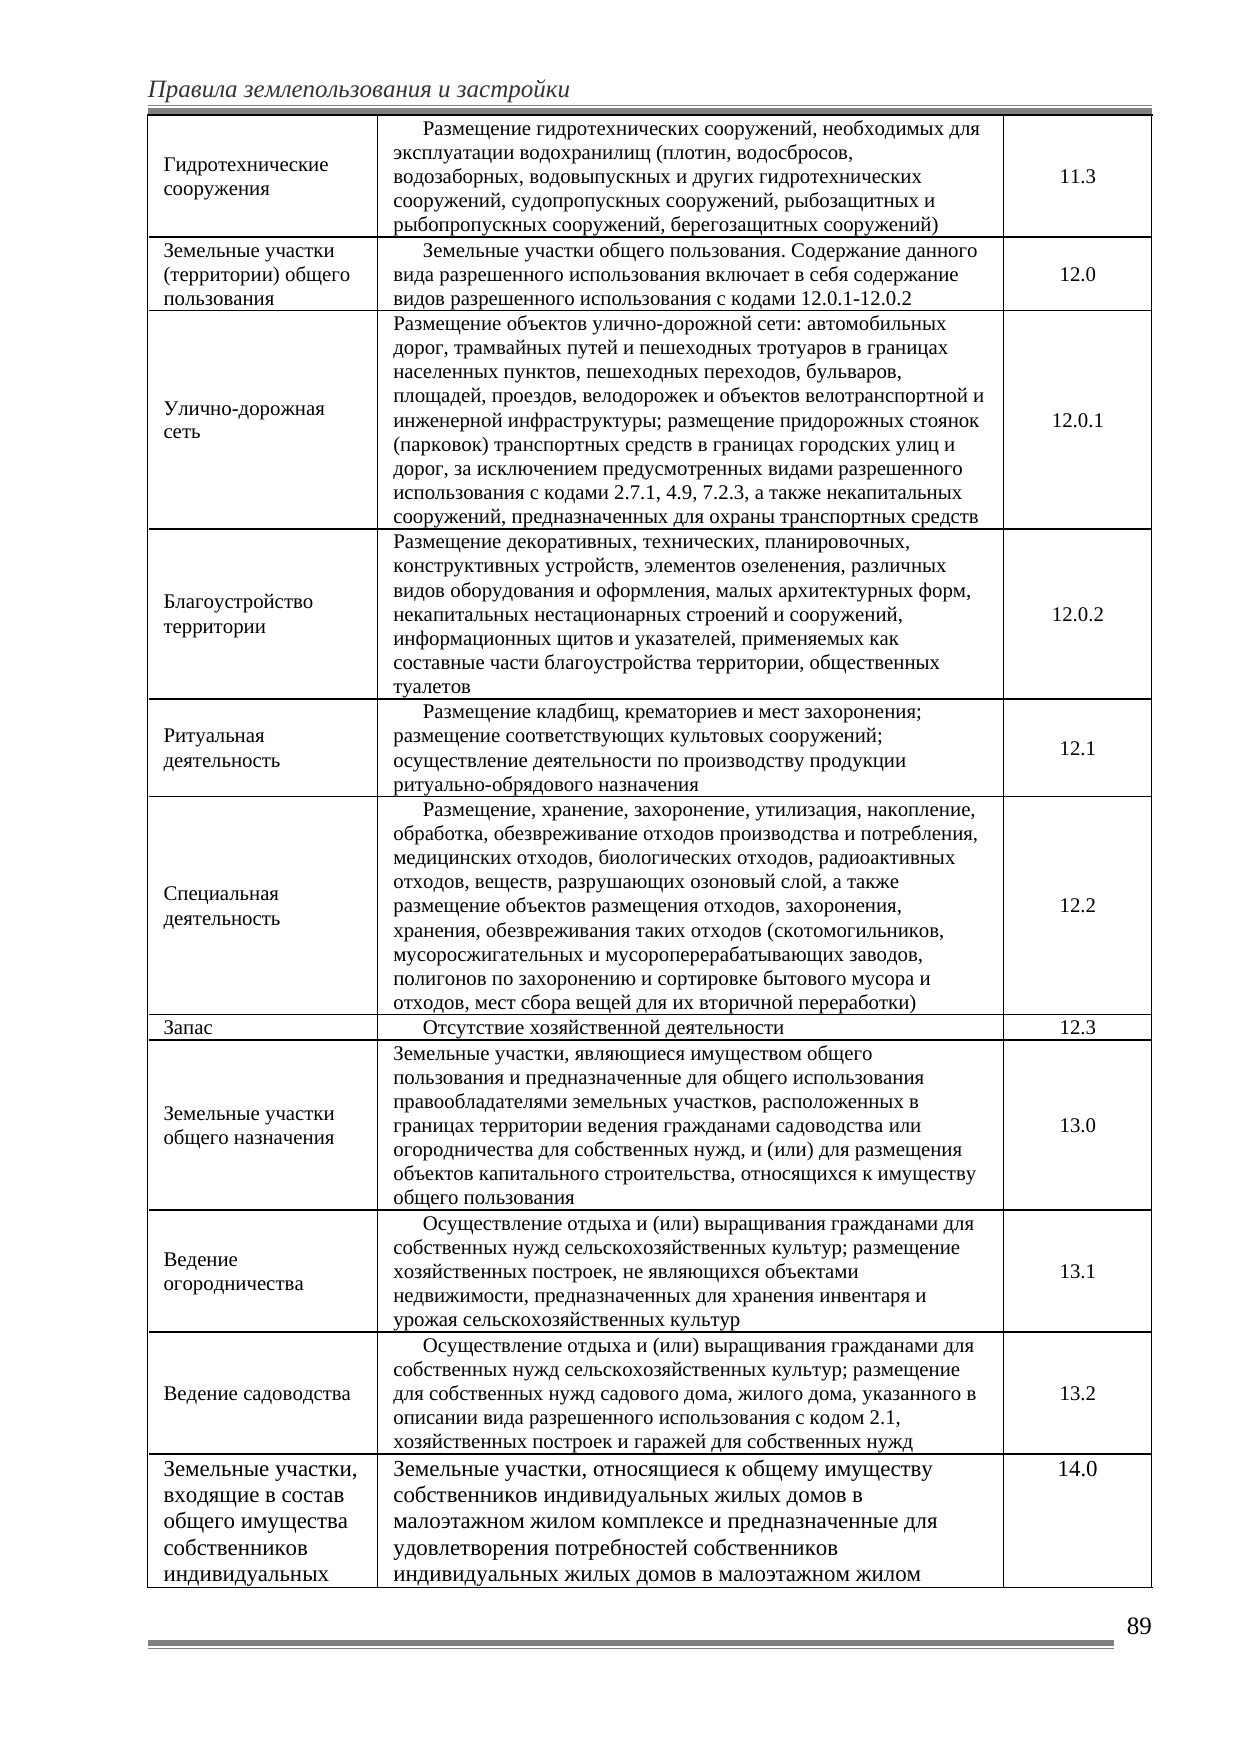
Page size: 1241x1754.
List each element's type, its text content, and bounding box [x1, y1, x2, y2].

table_cell 13.0 [1004, 1041, 1151, 1209]
table_cell Гидротехнические сооружения [148, 116, 377, 236]
table_cell Земельные участки, являющиеся имуществом общего пользования и предназначенные для общего использования правообладателями земельных участков, расположенных в границах территории ведения гражданами садоводства или огородничества для собственных нужд, и (или) для размещения объектов капитального строительства, относящихся к имуществу общего пользования [378, 1041, 1003, 1209]
table_cell 12.0.2 [1004, 530, 1151, 698]
table_cell Улично-дорожная сеть [148, 311, 377, 528]
table_cell Осуществление отдыха и (или) выращивания гражданами для собственных нужд сельскохозяйственных культур; размещение для собственных нужд садового дома, жилого дома, указанного в описании вида разрешенного использования с кодом 2.1, хозяйственных построек и гаражей для собственных нужд [378, 1333, 1003, 1453]
table_cell Размещение декоративных, технических, планировочных, конструктивных устройств, элементов озеленения, различных видов оборудования и оформления, малых архитектурных форм, некапитальных нестационарных строений и сооружений, информационных щитов и указателей, применяемых как составные части благоустройства территории, общественных туалетов [378, 530, 1003, 698]
table_cell Размещение гидротехнических сооружений, необходимых для эксплуатации водохранилищ (плотин, водосбросов, водозаборных, водовыпускных и других гидротехнических сооружений, судопропускных сооружений, рыбозащитных и рыбопропускных сооружений, берегозащитных сооружений) [378, 116, 1003, 236]
table_cell Размещение кладбищ, крематориев и мест захоронения; размещение соответствующих культовых сооружений; осуществление деятельности по производству продукции ритуально-обрядового назначения [378, 700, 1003, 796]
table_cell 13.2 [1004, 1333, 1151, 1453]
table_cell Ведение огородничества [148, 1210, 377, 1331]
table_cell 12.2 [1004, 797, 1151, 1014]
table_cell Ритуальная деятельность [148, 699, 377, 796]
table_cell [378, 1455, 1003, 1586]
table_cell Земельные участки общего пользования. Содержание данного вида разрешенного использования включает в себя содержание видов разрешенного использования с кодами 12.0.1-12.0.2 [378, 238, 1003, 310]
table_cell 12.1 [1004, 700, 1151, 796]
table_cell 11.3 [1004, 116, 1151, 236]
table_cell Размещение, хранение, захоронение, утилизация, накопление, обработка, обезвреживание отходов производства и потребления, медицинских отходов, биологических отходов, радиоактивных отходов, веществ, разрушающих озоновый слой, а также размещение объектов размещения отходов, захоронения, хранения, обезвреживания таких отходов (скотомогильников, мусоросжигательных и мусороперерабатывающих заводов, полигонов по захоронению и сортировке бытового мусора и отходов, мест сбора вещей для их вторичной переработки) [378, 797, 1003, 1014]
table_cell Осуществление отдыха и (или) выращивания гражданами для собственных нужд сельскохозяйственных культур; размещение хозяйственных построек, не являющихся объектами недвижимости, предназначенных для хранения инвентаря и урожая сельскохозяйственных культур [378, 1211, 1003, 1331]
table_cell Специальная деятельность [148, 797, 377, 1014]
table_cell Земельные участки (территории) общего пользования [148, 237, 377, 310]
table_cell 13.1 [1004, 1211, 1151, 1331]
table_cell 12.0.1 [1004, 311, 1151, 528]
table_cell Отсутствие хозяйственной деятельности [378, 1015, 1003, 1039]
table_cell 14.0 [1004, 1455, 1151, 1586]
table_cell Земельные участки общего назначения [148, 1040, 377, 1209]
table_cell 12.0 [1004, 238, 1151, 310]
table_cell Запас [148, 1015, 377, 1039]
table_cell Ведение садоводства [148, 1332, 377, 1453]
table_cell Благоустройство территории [148, 529, 377, 698]
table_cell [148, 1454, 377, 1586]
table_cell Размещение объектов улично-дорожной сети: автомобильных дорог, трамвайных путей и пешеходных тротуаров в границах населенных пунктов, пешеходных переходов, бульваров, площадей, проездов, велодорожек и объектов велотранспортной и инженерной инфраструктуры; размещение придорожных стоянок (парковок) транспортных средств в границах городских улиц и дорог, за исключением предусмотренных видами разрешенного использования с кодами 2.7.1, 4.9, 7.2.3, а также некапитальных сооружений, предназначенных для охраны транспортных средств [378, 311, 1003, 528]
table_cell 12.3 [1004, 1015, 1151, 1039]
